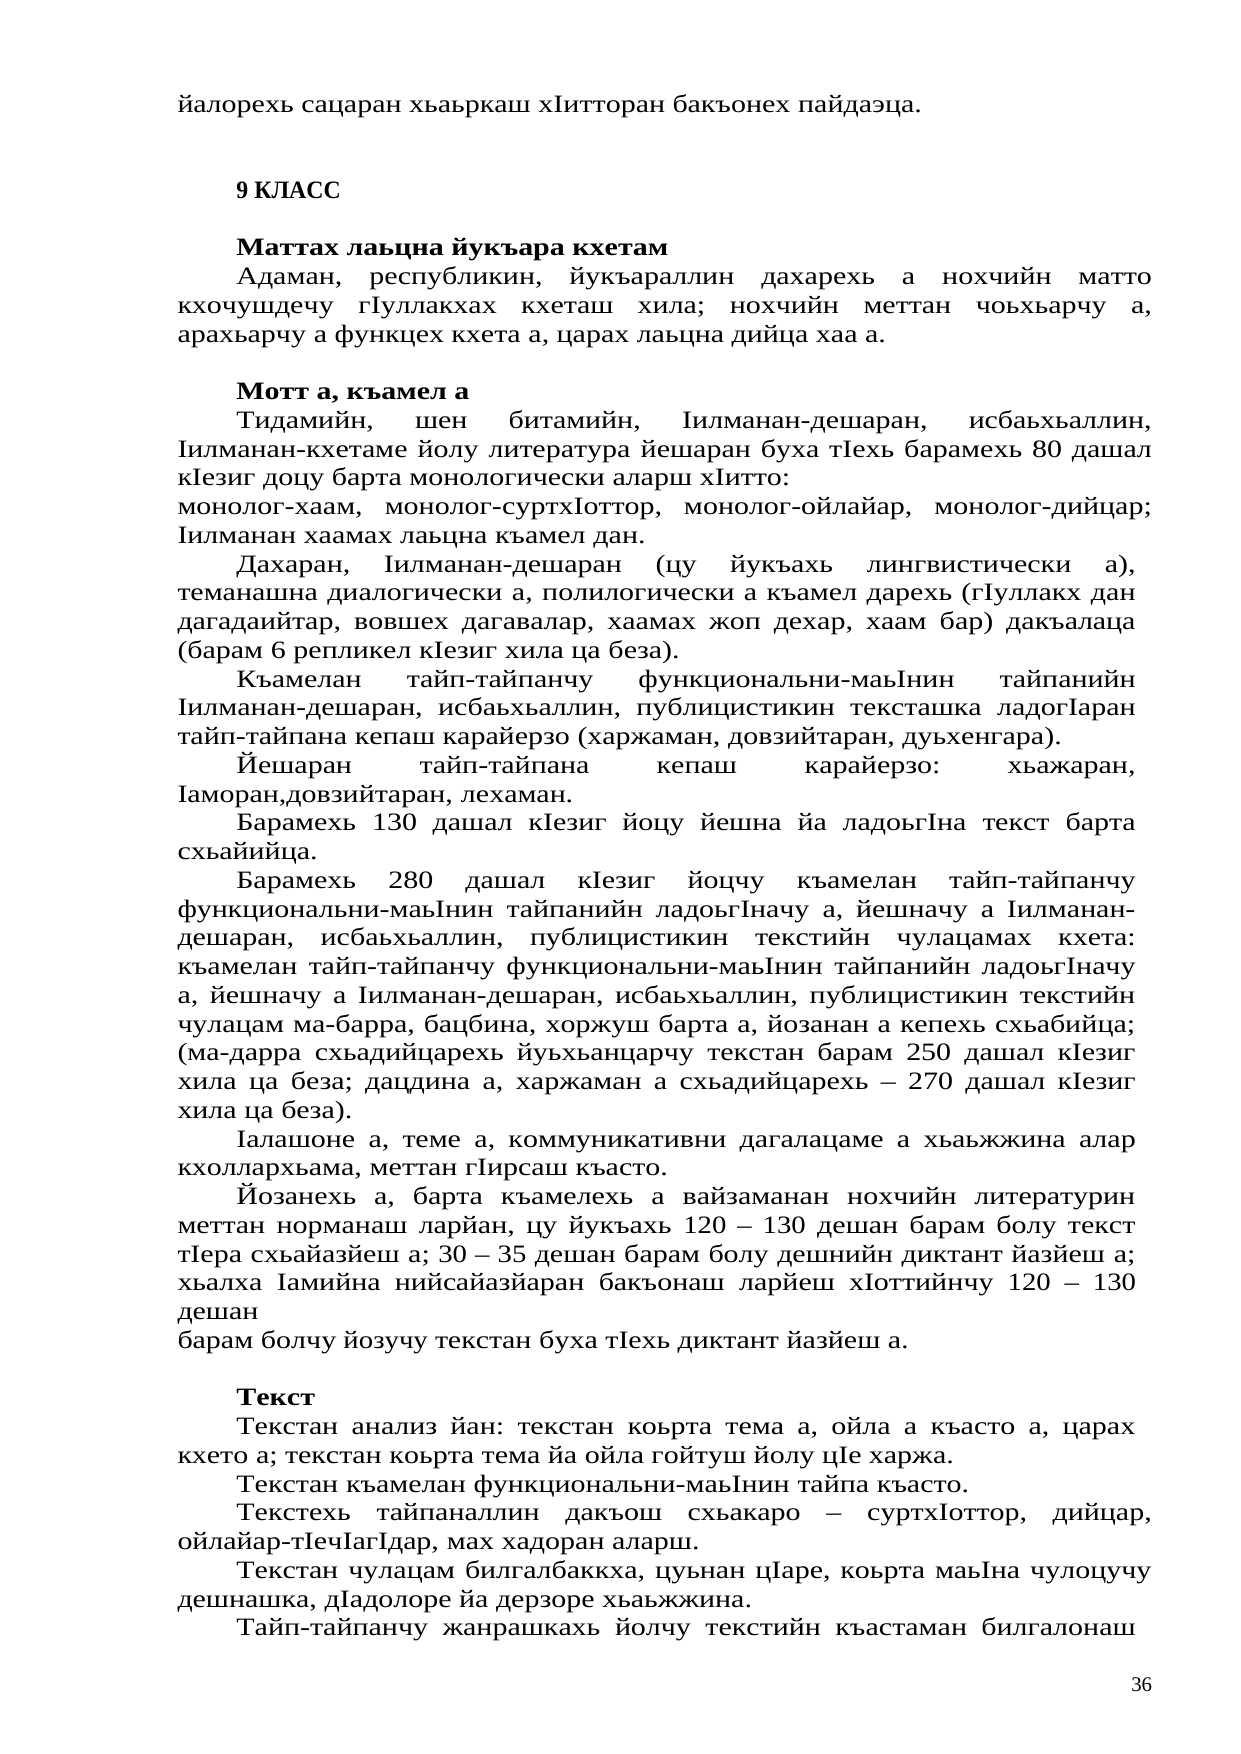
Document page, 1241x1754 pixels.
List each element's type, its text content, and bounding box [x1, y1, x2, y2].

text Ӏалашоне а, теме а, коммуникативни дагалацаме а хьаьжжина алар кхоллархьама, меттан гӀирсаш къасто. [177, 1124, 1136, 1181]
text Дахаран, Ӏилманан-дешаран (цу йукъахь лингвистически а), теманашна диалогически а, полилогически а къамел дарехь (гӀуллакх дан дагадаийтар, вовшех дагавалар, хаамах жоп дехар, хаам бар) дакъалаца (барам 6 репликел кӀезиг хила ца беза). [177, 549, 1136, 664]
text Мотт а, къамел а [177, 376, 1152, 405]
text 9 КЛАСС [177, 175, 1152, 204]
text Йешаран тайп-тайпана кепаш карайерзо: хьажаран, Ӏаморан,довзийтаран, лехаман. [177, 750, 1136, 807]
text Барамехь 130 дашал кӀезиг йоцу йешна йа ладоьгӀна текст барта схьайийца. [177, 807, 1136, 865]
text Йозанехь а, барта къамелехь а вайзаманан нохчийн литературин меттан норманаш ларйан, цу йукъахь 120 – 130 дешан барам болу текст тӀера схьайазйеш а; 30 – 35 дешан барам болу дешнийн диктант йазйеш а; хьалха Ӏамийна нийсайазйаран бакъонаш ларйеш хӀоттийнчу 120 – 130 дешан [177, 1181, 1136, 1325]
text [177, 1612, 1136, 1641]
text Текстан чулацам билгалбаккха, цуьнан цӀаре, коьрта маьӀна чулоцучу дешнашка, дӀадолоре йа дерзоре хьаьжжина. [177, 1555, 1152, 1612]
text Текстан анализ йан: текстан коьрта тема а, ойла а къасто а, царах кхето а; текстан коьрта тема йа ойла гойтуш йолу цӀе харжа. [177, 1411, 1136, 1469]
text монолог-хаам, монолог-суртхӀоттор, монолог-ойлайар, монолог-дийцар; Ӏилманан хаамах лаьцна къамел дан. [177, 491, 1152, 549]
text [177, 89, 1152, 117]
text Текстехь тайпаналлин дакъош схьакаро – суртхӀоттор, дийцар, ойлайар-тӀечӀагӀдар, мах хадоран аларш. [177, 1497, 1152, 1555]
text Адаман, республикин, йукъараллин дахарехь а нохчийн матто кхочушдечу гӀуллакхах кхеташ хила; нохчийн меттан чоьхьарчу а, арахьарчу а функцех кхета а, царах лаьцна дийца хаа а. [177, 261, 1152, 347]
text Барамехь 280 дашал кӀезиг йоцчу къамелан тайп-тайпанчу функциональни-маьӀнин тайпанийн ладоьгӀначу а, йешначу а Ӏилманан-дешаран, исбаьхьаллин, публицистикин текстийн чулацамах кхета: къамелан тайп-тайпанчу функциональни-маьӀнин тайпанийн ладоьгӀначу а, йешначу а Ӏилманан-дешаран, исбаьхьаллин, публицистикин текстийн чулацам ма-барра, бацбина, хоржуш барта а, йозанан а кепехь схьабийца; (ма-дарра схьадийцарехь йуьхьанцарчу текстан барам 250 дашал кӀезиг хила ца беза; дацдина а, харжаман а схьадийцарехь – 270 дашал кӀезиг хила ца беза). [177, 865, 1136, 1124]
text Тидамийн, шен битамийн, Ӏилманан-дешаран, исбаьхьаллин, Ӏилманан-кхетаме йолу литература йешаран буха тӀехь барамехь 80 дашал кӀезиг доцу барта монологически аларш хӀитто: [177, 405, 1152, 491]
text Текст [177, 1382, 1152, 1411]
text барам болчу йозучу текстан буха тӀехь диктант йазйеш а. [177, 1325, 1136, 1354]
text Къамелан тайп-тайпанчу функциональни-маьӀнин тайпанийн Ӏилманан-дешаран, исбаьхьаллин, публицистикин тексташка ладогӀаран тайп-тайпана кепаш карайерзо (харжаман, довзийтаран, дуьхенгара). [177, 664, 1136, 750]
text Текстан къамелан функциональни-маьӀнин тайпа къасто. [177, 1469, 1152, 1497]
text Маттах лаьцна йукъара кхетам [177, 232, 1152, 261]
